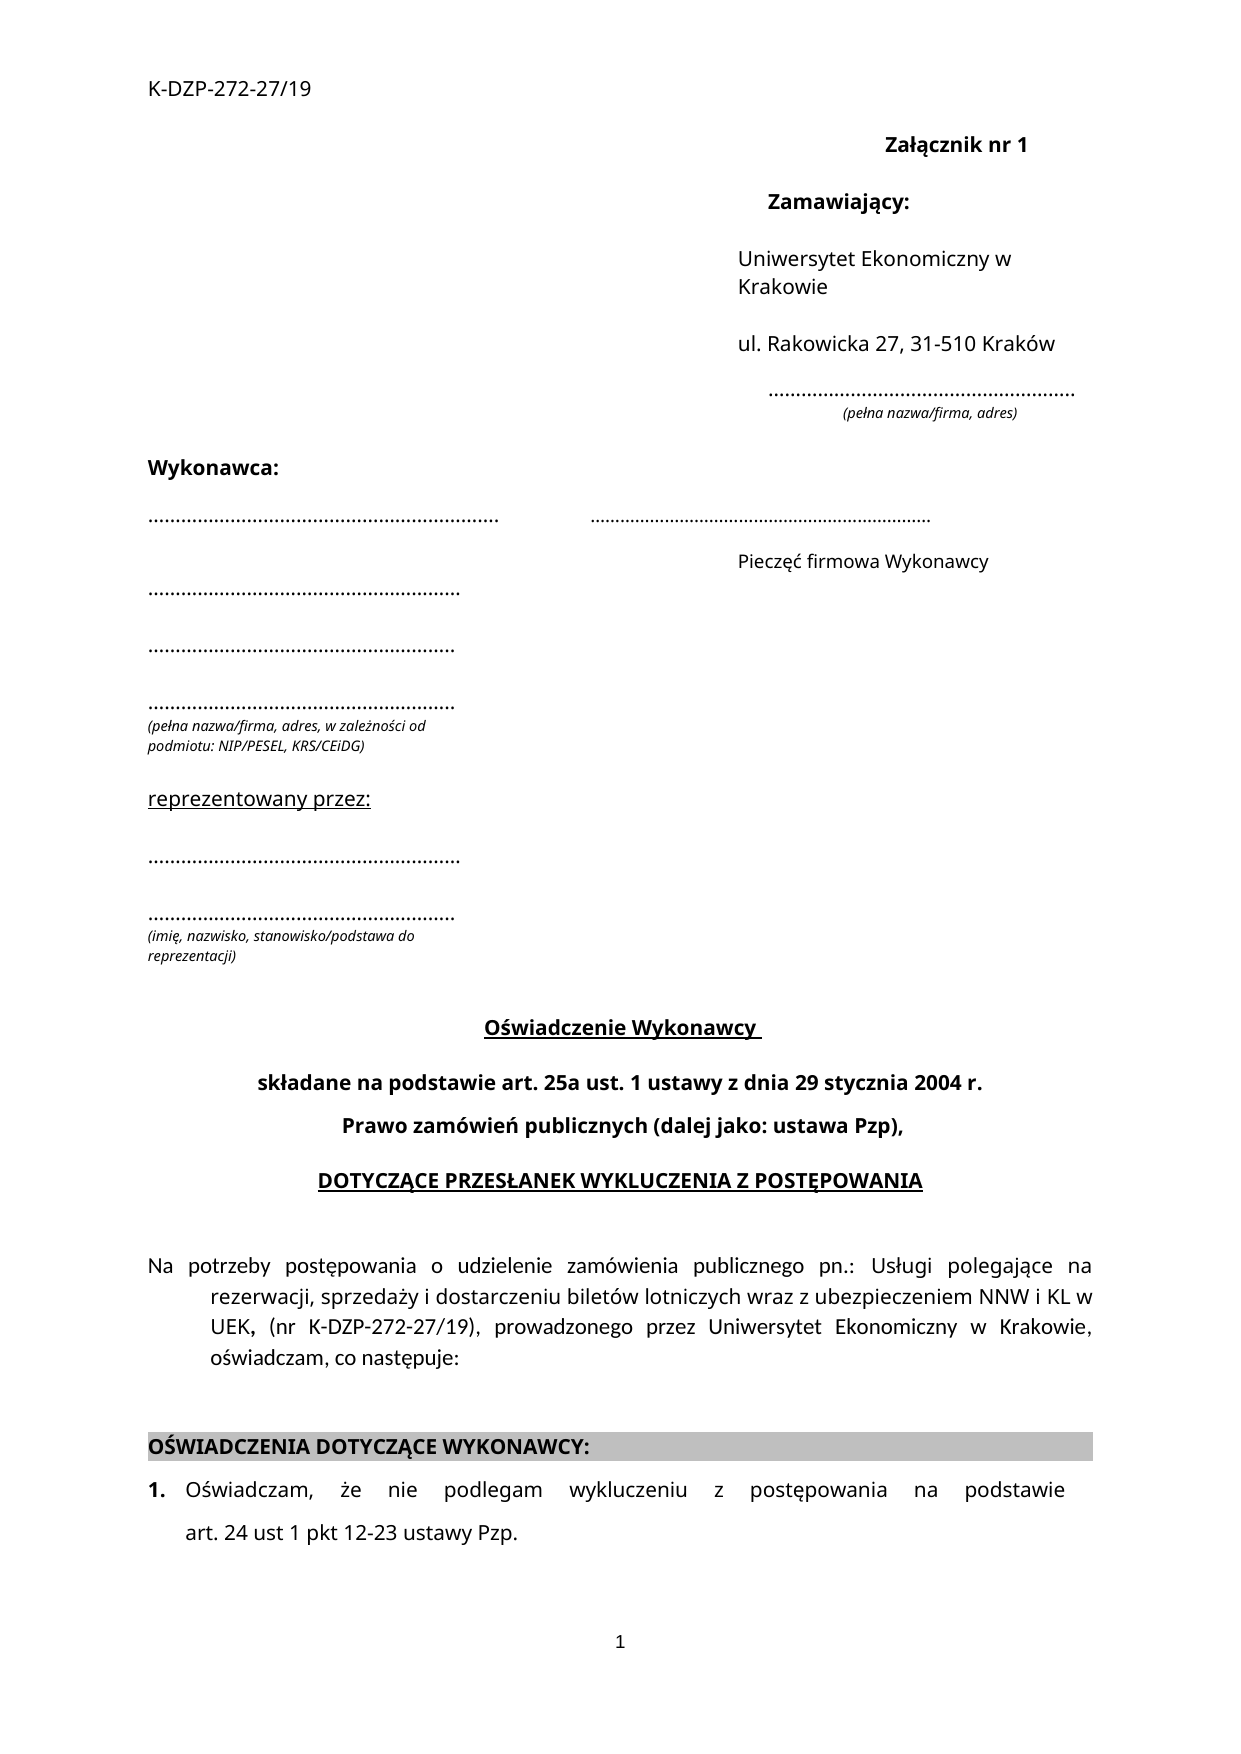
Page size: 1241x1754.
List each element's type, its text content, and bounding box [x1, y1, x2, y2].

text ………………………………………………… [148, 573, 472, 602]
text DOTYCZĄCE PRZESŁANEK WYKLUCZENIA Z POSTĘPOWANIA [148, 1166, 1093, 1194]
text Załącznik nr 1 [885, 130, 1093, 159]
text Zamawiający: [694, 187, 1093, 216]
text ……………………………………………….. [148, 630, 472, 659]
text Uniwersytet Ekonomiczny w Krakowie [738, 244, 1093, 301]
text Oświadczenie Wykonawcy [148, 1013, 1093, 1042]
text ul. Rakowicka 27, 31-510 Kraków [664, 329, 1093, 358]
text (pełna nazwa/firma, adres, w zależności od podmiotu: NIP/PESEL, KRS/CEiDG) [148, 716, 472, 755]
text reprezentowany przez: [148, 784, 1093, 812]
text Na potrzeby postępowania o udzielenie zamówienia publicznego pn.: Usługi polegające na rezerwacji, sprzedaży i dostarczeniu biletów lotniczych wraz z ubezpieczeniem NNW i KL w UEK, (nr K-DZP-272-27/19), prowadzonego przez Uniwersytet Ekonomiczny w Krakowie, oświadczam, co następuje: [148, 1251, 1093, 1371]
list Oświadczam, że nie podlegam wykluczeniu z postępowania na podstawie art. 24 ust 1 pkt 12-23 ustawy Pzp. [148, 1475, 1093, 1546]
text (pełna nazwa/firma, adres) [768, 403, 1093, 423]
text ……………………………………………….. [148, 898, 472, 926]
text Prawo zamówień publicznych (dalej jako: ustawa Pzp), [148, 1111, 1093, 1139]
text OŚWIADCZENIA DOTYCZĄCE WYKONAWCY: [148, 1432, 1093, 1461]
text składane na podstawie art. 25a ust. 1 ustawy z dnia 29 stycznia 2004 r. [148, 1068, 1093, 1097]
text Wykonawca: [148, 453, 1093, 482]
text ………………………………………………… [148, 841, 472, 869]
text ………………………………………………………. …………………………………………………………… [148, 501, 1093, 529]
text Pieczęć firmowa Wykonawcy [148, 548, 1093, 573]
text (imię, nazwisko, stanowisko/podstawa do reprezentacji) [148, 926, 472, 966]
text ……………………………………………….. [148, 687, 472, 716]
text ……………………………………………….. [768, 374, 1093, 403]
